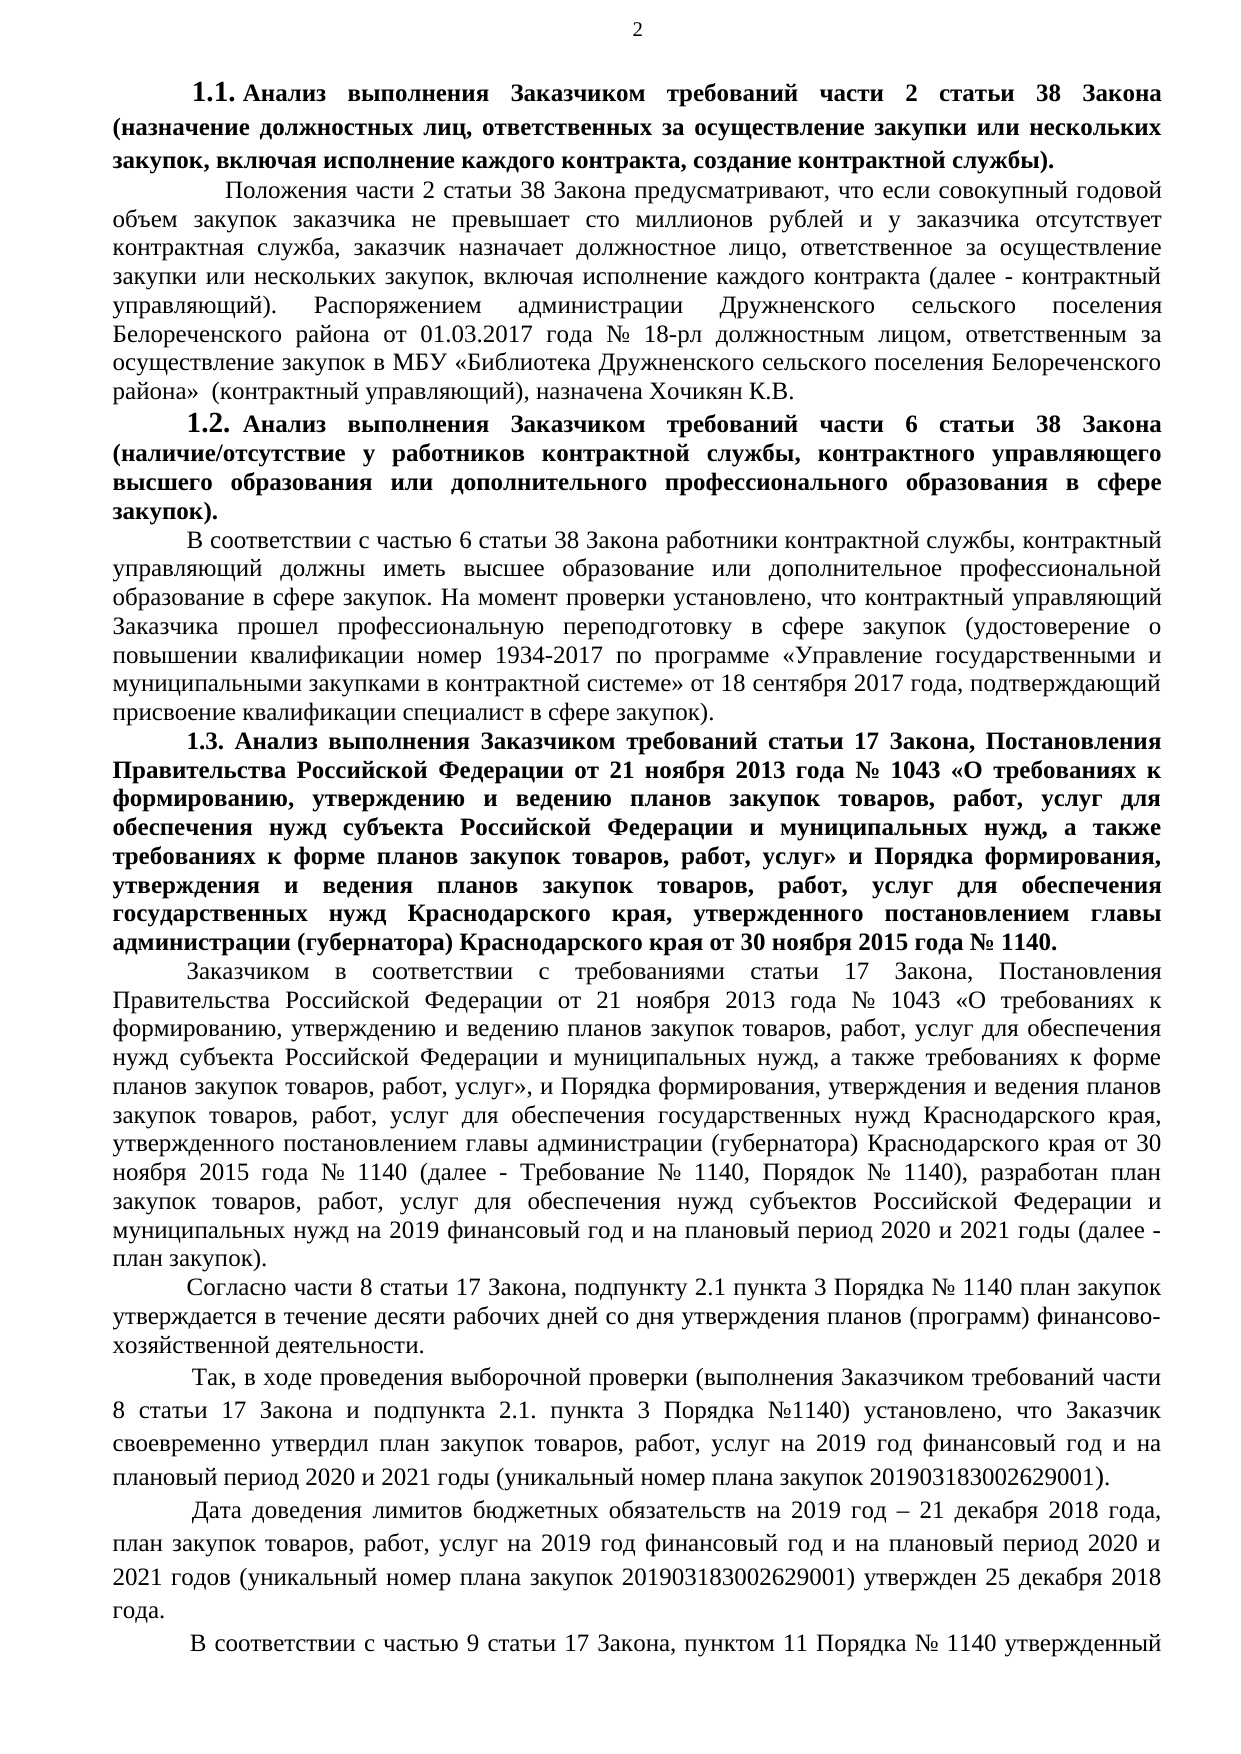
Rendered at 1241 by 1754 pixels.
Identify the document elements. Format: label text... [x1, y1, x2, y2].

list Анализ выполнения Заказчиком требований части 2 статьи 38 Закона (назначение должностных лиц, ответственных за осуществление закупки или нескольких закупок, включая исполнение каждого контракта, создание контрактной службы). [112, 75, 1162, 175]
text Положения части 2 статьи 38 Закона предусматривают, что если совокупный годовой объем закупок заказчика не превышает сто миллионов рублей и у заказчика отсутствует контрактная служба, заказчик назначает должностное лицо, ответственное за осуществление закупки или нескольких закупок, включая исполнение каждого контракта (далее - контрактный управляющий). Распоряжением администрации Дружненского сельского поселения Белореченского района от 01.03.2017 года № 18-рл должностным лицом, ответственным за осуществление закупок в МБУ «Библиотека Дружненского сельского поселения Белореченского района» (контрактный управляющий), назначена Хочикян К.В. [112, 175, 1162, 405]
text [112, 1625, 1162, 1658]
text Заказчиком в соответствии с требованиями статьи 17 Закона, Постановления Правительства Российской Федерации от 21 ноября 2013 года № 1043 «О требованиях к формированию, утверждению и ведению планов закупок товаров, работ, услуг для обеспечения нужд субъекта Российской Федерации и муниципальных нужд, а также требованиях к форме планов закупок товаров, работ, услуг», и Порядка формирования, утверждения и ведения планов закупок товаров, работ, услуг для обеспечения государственных нужд Краснодарского края, утвержденного постановлением главы администрации (губернатора) Краснодарского края от 30 ноября 2015 года № 1140 (далее - Требование № 1140, Порядок № 1140), разработан план закупок товаров, работ, услуг для обеспечения нужд субъектов Российской Федерации и муниципальных нужд на 2019 финансовый год и на плановый период 2020 и 2021 годы (далее - план закупок). [112, 956, 1162, 1272]
text Согласно части 8 статьи 17 Закона, подпункту 2.1 пункта 3 Порядка № 1140 план закупок утверждается в течение десяти рабочих дней со дня утверждения планов (программ) финансово-хозяйственной деятельности. [112, 1272, 1162, 1358]
text Дата доведения лимитов бюджетных обязательств на 2019 год – 21 декабря 2018 года, план закупок товаров, работ, услуг на 2019 год финансовый год и на плановый период 2020 и 2021 годов (уникальный номер плана закупок 201903183002629001) утвержден 25 декабря 2018 года. [112, 1492, 1162, 1625]
text В соответствии с частью 6 статьи 38 Закона работники контрактной службы, контрактный управляющий должны иметь высшее образование или дополнительное профессиональной образование в сфере закупок. На момент проверки установлено, что контрактный управляющий Заказчика прошел профессиональную переподготовку в сфере закупок (удостоверение о повышении квалификации номер 1934-2017 по программе «Управление государственными и муниципальными закупками в контрактной системе» от 18 сентября 2017 года, подтверждающий присвоение квалификации специалист в сфере закупок). [112, 525, 1162, 726]
text Так, в ходе проведения выборочной проверки (выполнения Заказчиком требований части 8 статьи 17 Закона и подпункта 2.1. пункта 3 Порядка №1140) установлено, что Заказчик своевременно утвердил план закупок товаров, работ, услуг на 2019 год финансовый год и на плановый период 2020 и 2021 годы (уникальный номер плана закупок 201903183002629001). [112, 1358, 1162, 1492]
list Анализ выполнения Заказчиком требований части 6 статьи 38 Закона (наличие/отсутствие у работников контрактной службы, контрактного управляющего высшего образования или дополнительного профессионального образования в сфере закупок). [112, 405, 1162, 525]
text 1.3. Анализ выполнения Заказчиком требований статьи 17 Закона, Постановления Правительства Российской Федерации от 21 ноября 2013 года № 1043 «О требованиях к формированию, утверждению и ведению планов закупок товаров, работ, услуг для обеспечения нужд субъекта Российской Федерации и муниципальных нужд, а также требованиях к форме планов закупок товаров, работ, услуг» и Порядка формирования, утверждения и ведения планов закупок товаров, работ, услуг для обеспечения государственных нужд Краснодарского края, утвержденного постановлением главы администрации (губернатора) Краснодарского края от 30 ноября 2015 года № 1140. [112, 726, 1162, 956]
